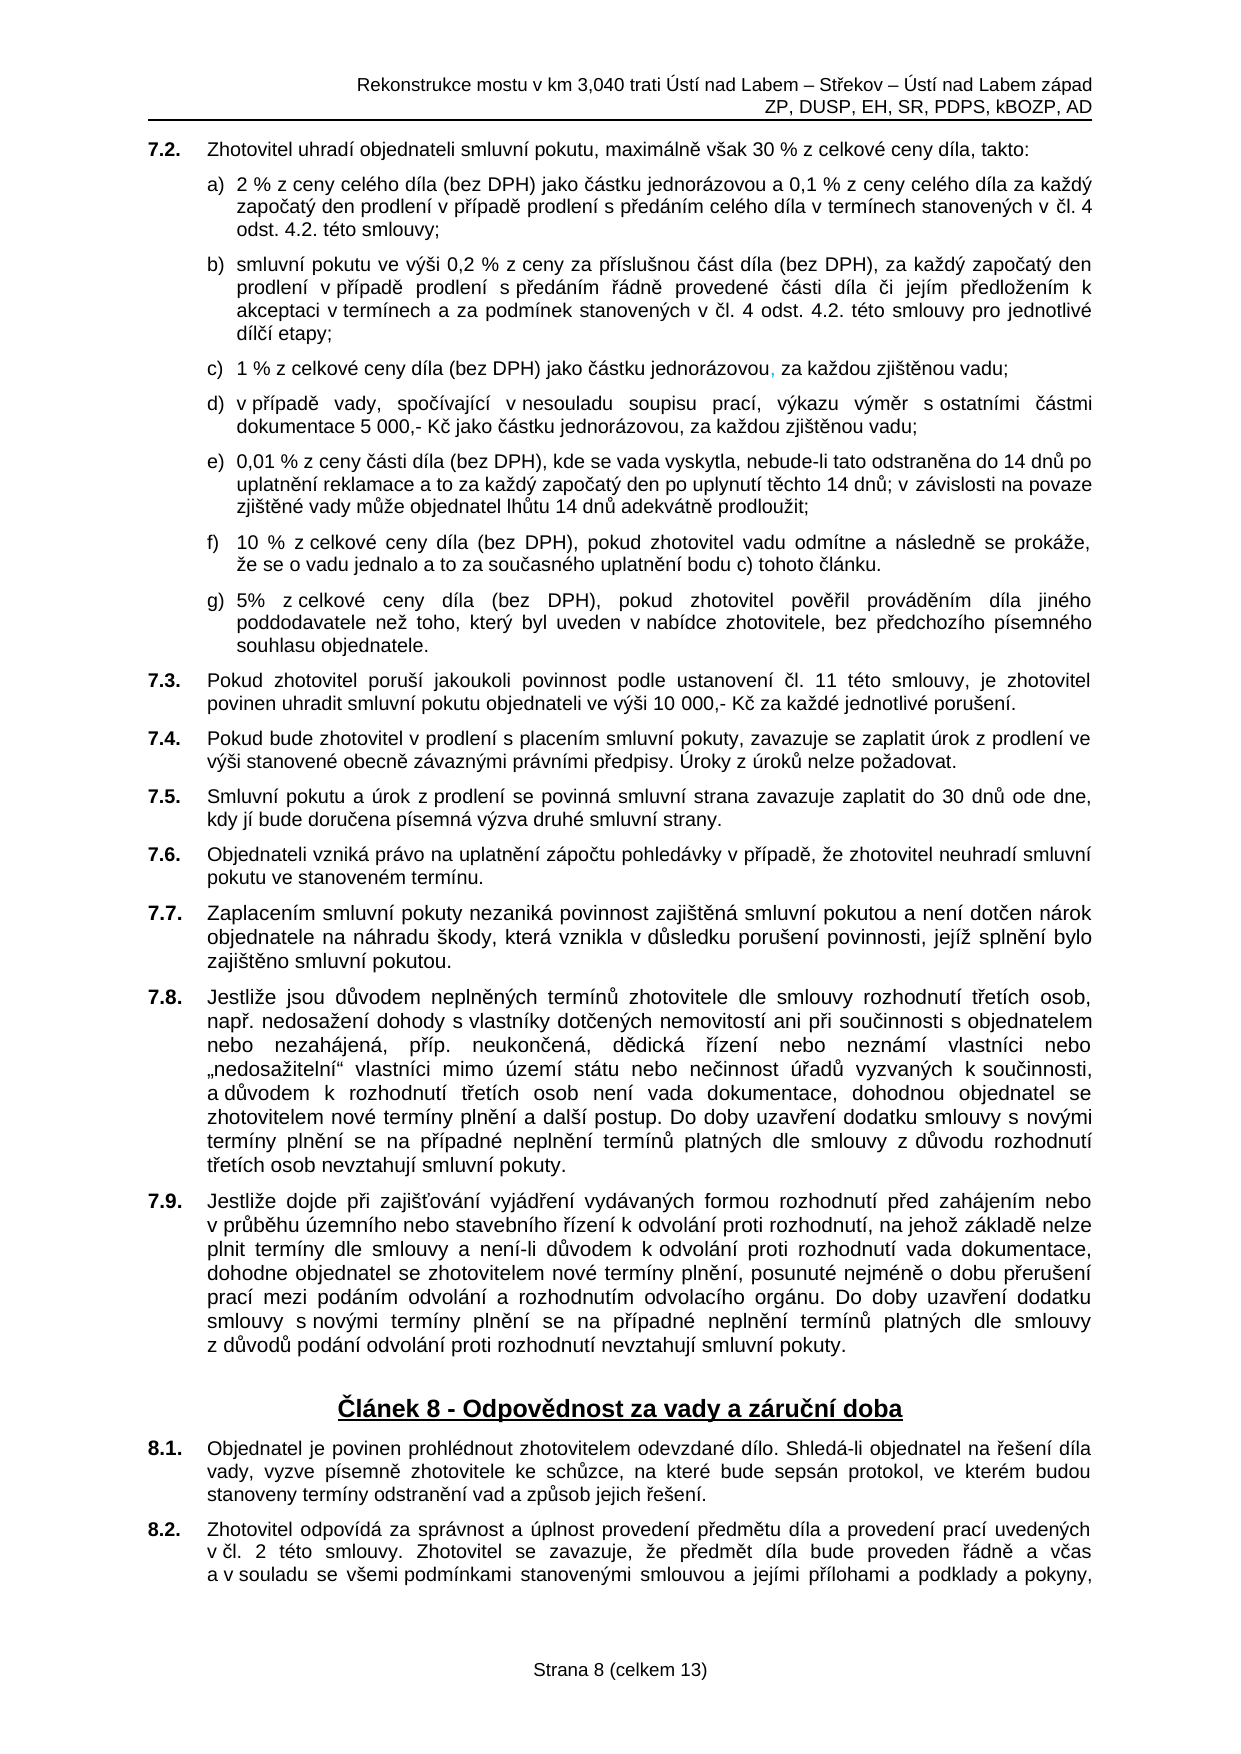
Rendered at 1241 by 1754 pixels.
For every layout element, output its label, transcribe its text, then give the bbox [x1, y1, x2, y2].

subtitle Článek 8 - Odpovědnost za vady a záruční doba [148, 1394, 1092, 1423]
subtitle 7.2. Zhotovitel uhradí objednateli smluvní pokutu, maximálně však 30 % z celkové ceny díla, takto: [148, 137, 1092, 160]
text g) 5% z celkové ceny díla (bez DPH), pokud zhotovitel pověřil prováděním díla jiného poddodavatele než toho, který byl uveden v nabídce zhotovitele, bez předchozího písemného souhlasu objednatele. [207, 588, 1092, 657]
text a) 2 % z ceny celého díla (bez DPH) jako částku jednorázovou a 0,1 % z ceny celého díla za každý započatý den prodlení v případě prodlení s předáním celého díla v termínech stanovených v čl. 4 odst. 4.2. této smlouvy; [207, 173, 1092, 241]
text f) 10 % z celkové ceny díla (bez DPH), pokud zhotovitel vadu odmítne a následně se prokáže, že se o vadu jednalo a to za současného uplatnění bodu c) tohoto článku. [207, 531, 1092, 576]
text b) smluvní pokutu ve výši 0,2 % z ceny za příslušnou část díla (bez DPH), za každý započatý den prodlení v případě prodlení s předáním řádně provedené části díla či jejím předložením k akceptaci v termínech a za podmínek stanovených v čl. 4 odst. 4.2. této smlouvy pro jednotlivé dílčí etapy; [207, 253, 1092, 344]
text 7.8. Jestliže jsou důvodem neplněných termínů zhotovitele dle smlouvy rozhodnutí třetích osob, např. nedosažení dohody s vlastníky dotčených nemovitostí ani při součinnosti s objednatelem nebo nezahájená, příp. neukončená, dědická řízení nebo neznámí vlastníci nebo „nedosažitelní“ vlastníci mimo území státu nebo nečinnost úřadů vyzvaných k součinnosti, a důvodem k rozhodnutí třetích osob není vada dokumentace, dohodnou objednatel se zhotovitelem nové termíny plnění a další postup. Do doby uzavření dodatku smlouvy s novými termíny plnění se na případné neplnění termínů platných dle smlouvy z důvodu rozhodnutí třetích osob nevztahují smluvní pokuty. [148, 985, 1092, 1177]
text 7.4. Pokud bude zhotovitel v prodlení s placením smluvní pokuty, zavazuje se zaplatit úrok z prodlení ve výši stanovené obecně závaznými právními předpisy. Úroky z úroků nelze požadovat. [148, 727, 1092, 772]
text c) 1 % z celkové ceny díla (bez DPH) jako částku jednorázovou, za každou zjištěnou vadu; [207, 357, 1092, 379]
text d) v případě vady, spočívající v nesouladu soupisu prací, výkazu výměr s ostatními částmi dokumentace 5 000,- Kč jako částku jednorázovou, za každou zjištěnou vadu; [207, 392, 1092, 437]
text 7.3. Pokud zhotovitel poruší jakoukoli povinnost podle ustanovení čl. 11 této smlouvy, je zhotovitel povinen uhradit smluvní pokutu objednateli ve výši 10 000,- Kč za každé jednotlivé porušení. [148, 669, 1092, 714]
text e) 0,01 % z ceny části díla (bez DPH), kde se vada vyskytla, nebude-li tato odstraněna do 14 dnů po uplatnění reklamace a to za každý započatý den po uplynutí těchto 14 dnů; v závislosti na povaze zjištěné vady může objednatel lhůtu 14 dnů adekvátně prodloužit; [207, 450, 1092, 518]
text 7.7. Zaplacením smluvní pokuty nezaniká povinnost zajištěná smluvní pokutou a není dotčen nárok objednatele na náhradu škody, která vznikla v důsledku porušení povinnosti, jejíž splnění bylo zajištěno smluvní pokutou. [148, 901, 1092, 973]
text 7.9. Jestliže dojde při zajišťování vyjádření vydávaných formou rozhodnutí před zahájením nebo v průběhu územního nebo stavebního řízení k odvolání proti rozhodnutí, na jehož základě nelze plnit termíny dle smlouvy a není-li důvodem k odvolání proti rozhodnutí vada dokumentace, dohodne objednatel se zhotovitelem nové termíny plnění, posunuté nejméně o dobu přerušení prací mezi podáním odvolání a rozhodnutím odvolacího orgánu. Do doby uzavření dodatku smlouvy s novými termíny plnění se na případné neplnění termínů platných dle smlouvy z důvodů podání odvolání proti rozhodnutí nevztahují smluvní pokuty. [148, 1189, 1092, 1357]
text 8.1. Objednatel je povinen prohlédnout zhotovitelem odevzdané dílo. Shledá-li objednatel na řešení díla vady, vyzve písemně zhotovitele ke schůzce, na které bude sepsán protokol, ve kterém budou stanoveny termíny odstranění vad a způsob jejich řešení. [148, 1436, 1092, 1505]
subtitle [148, 1518, 1092, 1586]
text 7.5. Smluvní pokutu a úrok z prodlení se povinná smluvní strana zavazuje zaplatit do 30 dnů ode dne, kdy jí bude doručena písemná výzva druhé smluvní strany. [148, 785, 1092, 830]
text 7.6. Objednateli vzniká právo na uplatnění zápočtu pohledávky v případě, že zhotovitel neuhradí smluvní pokutu ve stanoveném termínu. [148, 843, 1092, 888]
